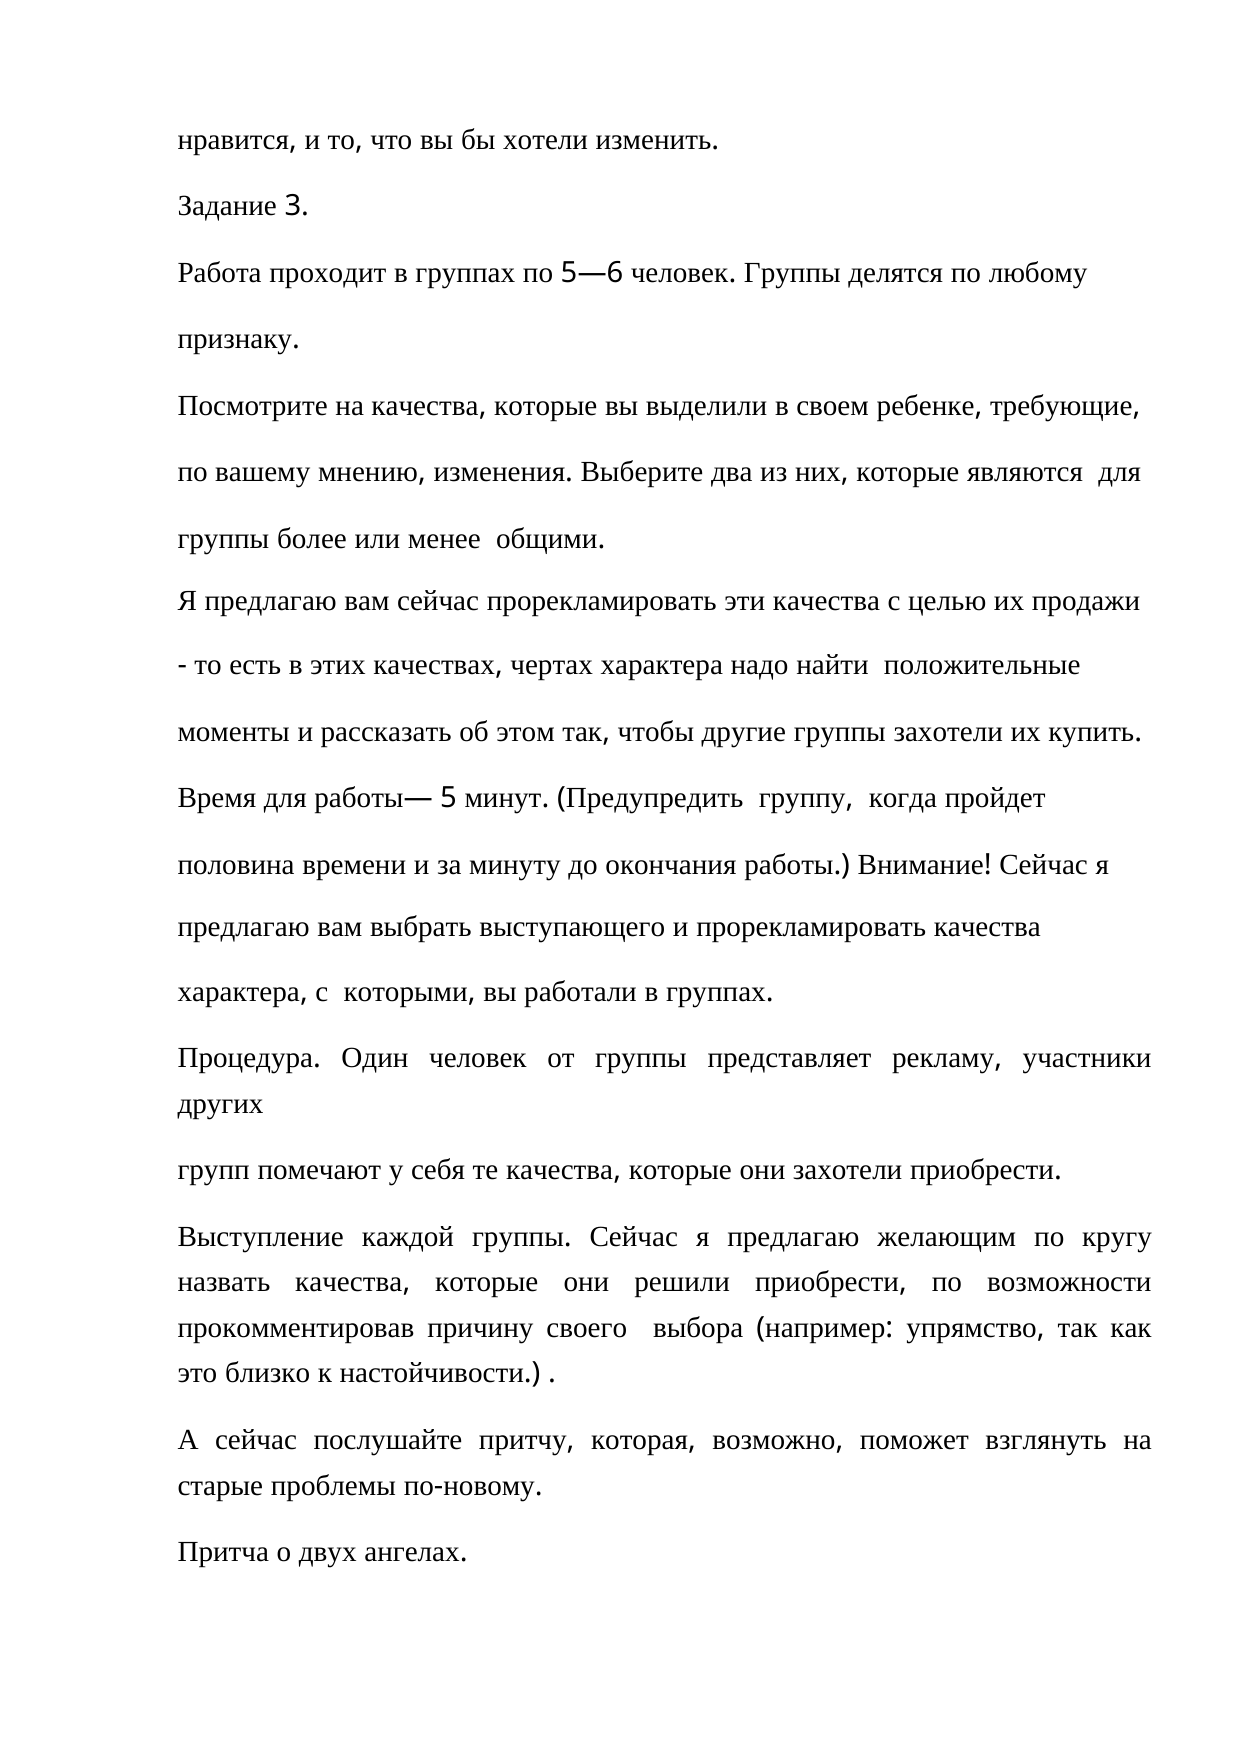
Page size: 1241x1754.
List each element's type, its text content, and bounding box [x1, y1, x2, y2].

text Выступление каждой группы. Сейчас я предлагаю желающим по кругу назвать качества, которые они решили приобрести, по возможности прокомментировав причину своего выбора (например: упрямство, так как это близко к настойчивости.) . [177, 1215, 1152, 1391]
text нравится, и то, что вы бы хотели изменить. [177, 118, 1152, 158]
text Задание 3. [177, 184, 1152, 224]
text Притча о двух ангелах. [177, 1530, 1152, 1570]
text Я предлагаю вам сейчас прорекламировать эти качества с целью их продажи [177, 583, 1152, 617]
text Работа проходит в группах по 5—6 человек. Группы делятся по любому [177, 251, 1152, 291]
text моменты и рассказать об этом так, чтобы другие группы захотели их купить. [177, 710, 1152, 750]
text Процедура. Один человек от группы представляет рекламу, участники других [177, 1036, 1152, 1122]
text характера, с которыми, вы работали в группах. [177, 970, 1152, 1009]
text Время для работы— 5 минут. (Предупредить группу, когда пройдет [177, 777, 1152, 816]
text группы более или менее общими. [177, 517, 1152, 557]
text признаку. [177, 317, 1152, 357]
text - то есть в этих качествах, чертах характера надо найти положительные [177, 644, 1152, 683]
text половина времени и за минуту до окончания работы.) Внимание! Сейчас я [177, 843, 1152, 883]
text Посмотрите на качества, которые вы выделили в своем ребенке, требующие, [177, 384, 1152, 424]
text групп помечают у себя те качества, которые они захотели приобрести. [177, 1148, 1152, 1188]
text по вашему мнению, изменения. Выберите два из них, которые являются для [177, 450, 1152, 490]
text А сейчас послушайте притчу, которая, возможно, поможет взглянуть на старые проблемы по-новому. [177, 1418, 1152, 1503]
text предлагаю вам выбрать выступающего и прорекламировать качества [177, 909, 1152, 943]
